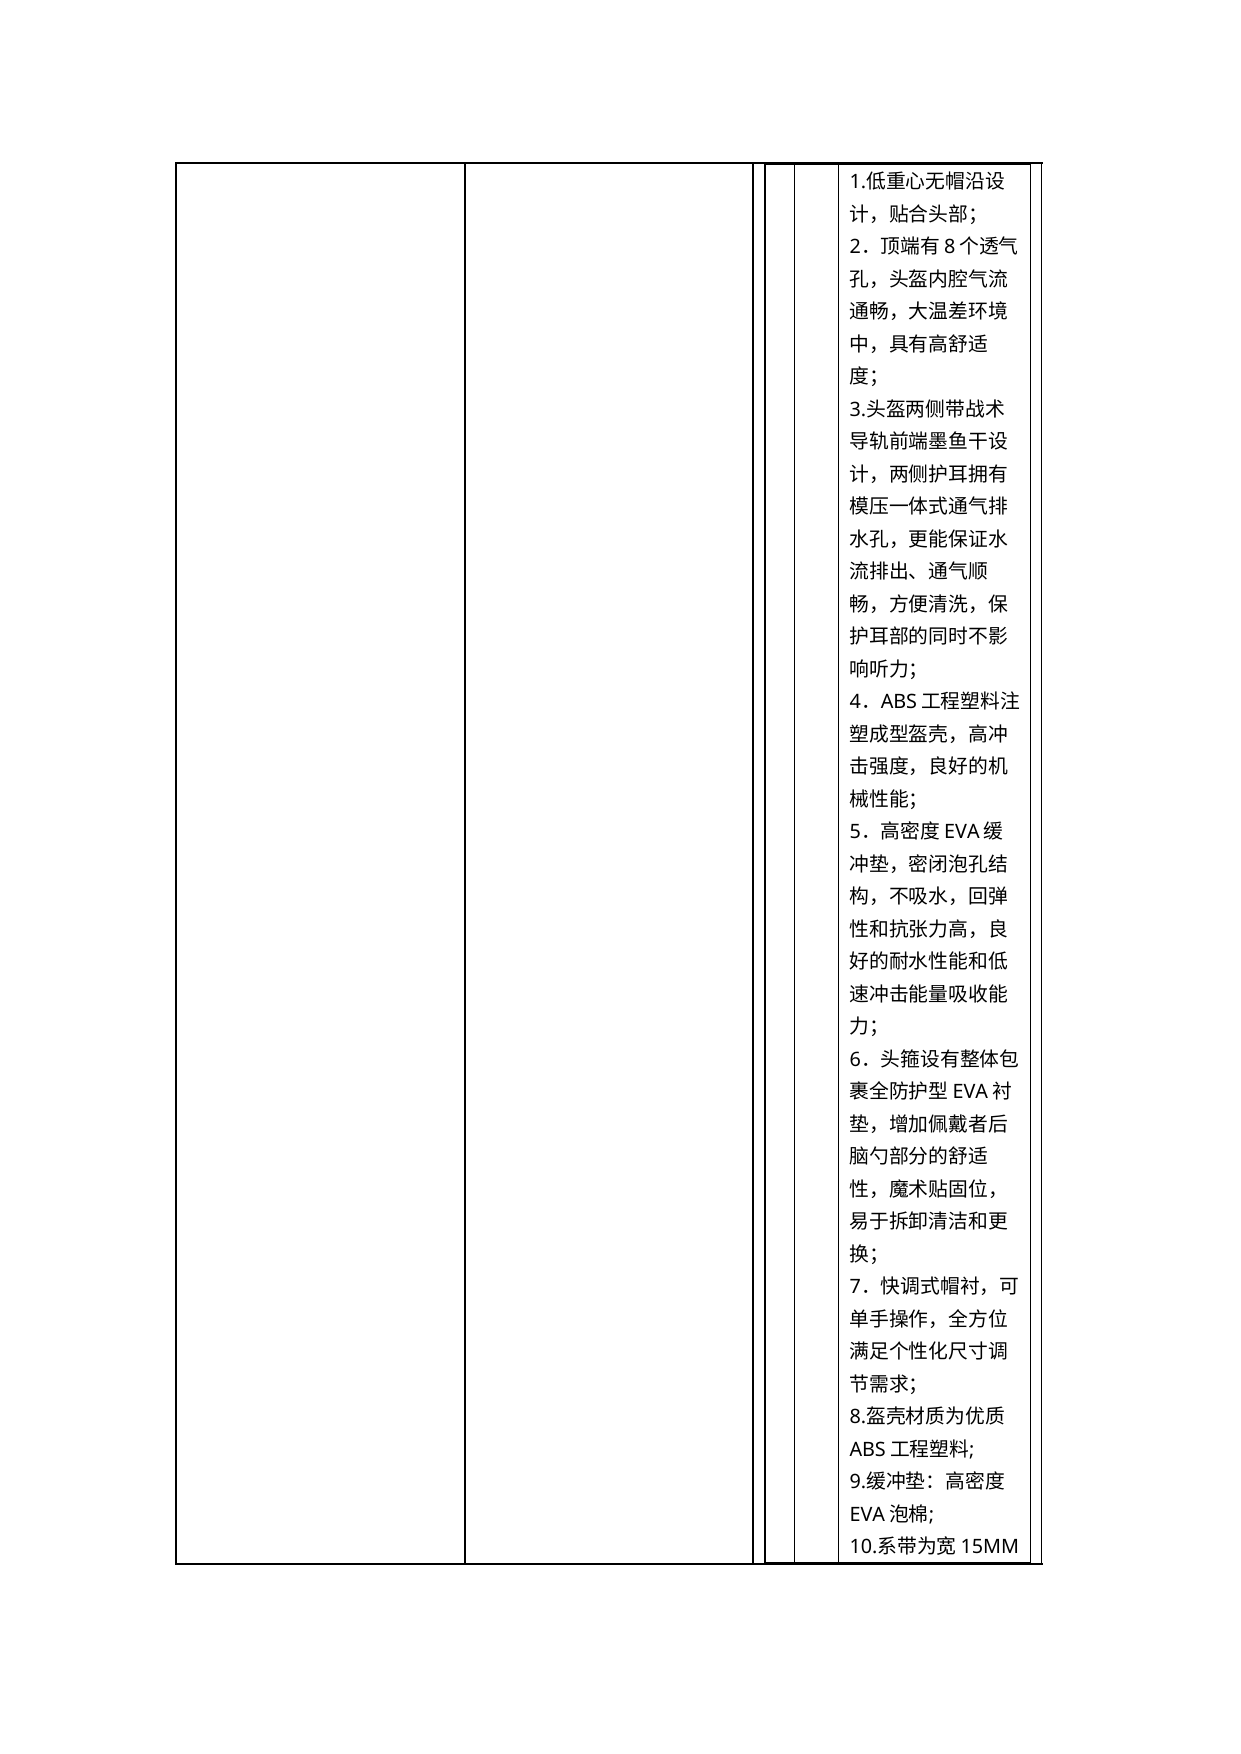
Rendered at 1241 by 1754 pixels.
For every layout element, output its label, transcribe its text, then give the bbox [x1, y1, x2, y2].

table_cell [1031, 164, 1041, 1563]
table_cell 1 [177, 164, 464, 1563]
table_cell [754, 164, 764, 1563]
table_cell [466, 164, 752, 1563]
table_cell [766, 165, 794, 1562]
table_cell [839, 165, 1030, 1562]
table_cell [795, 165, 838, 1562]
